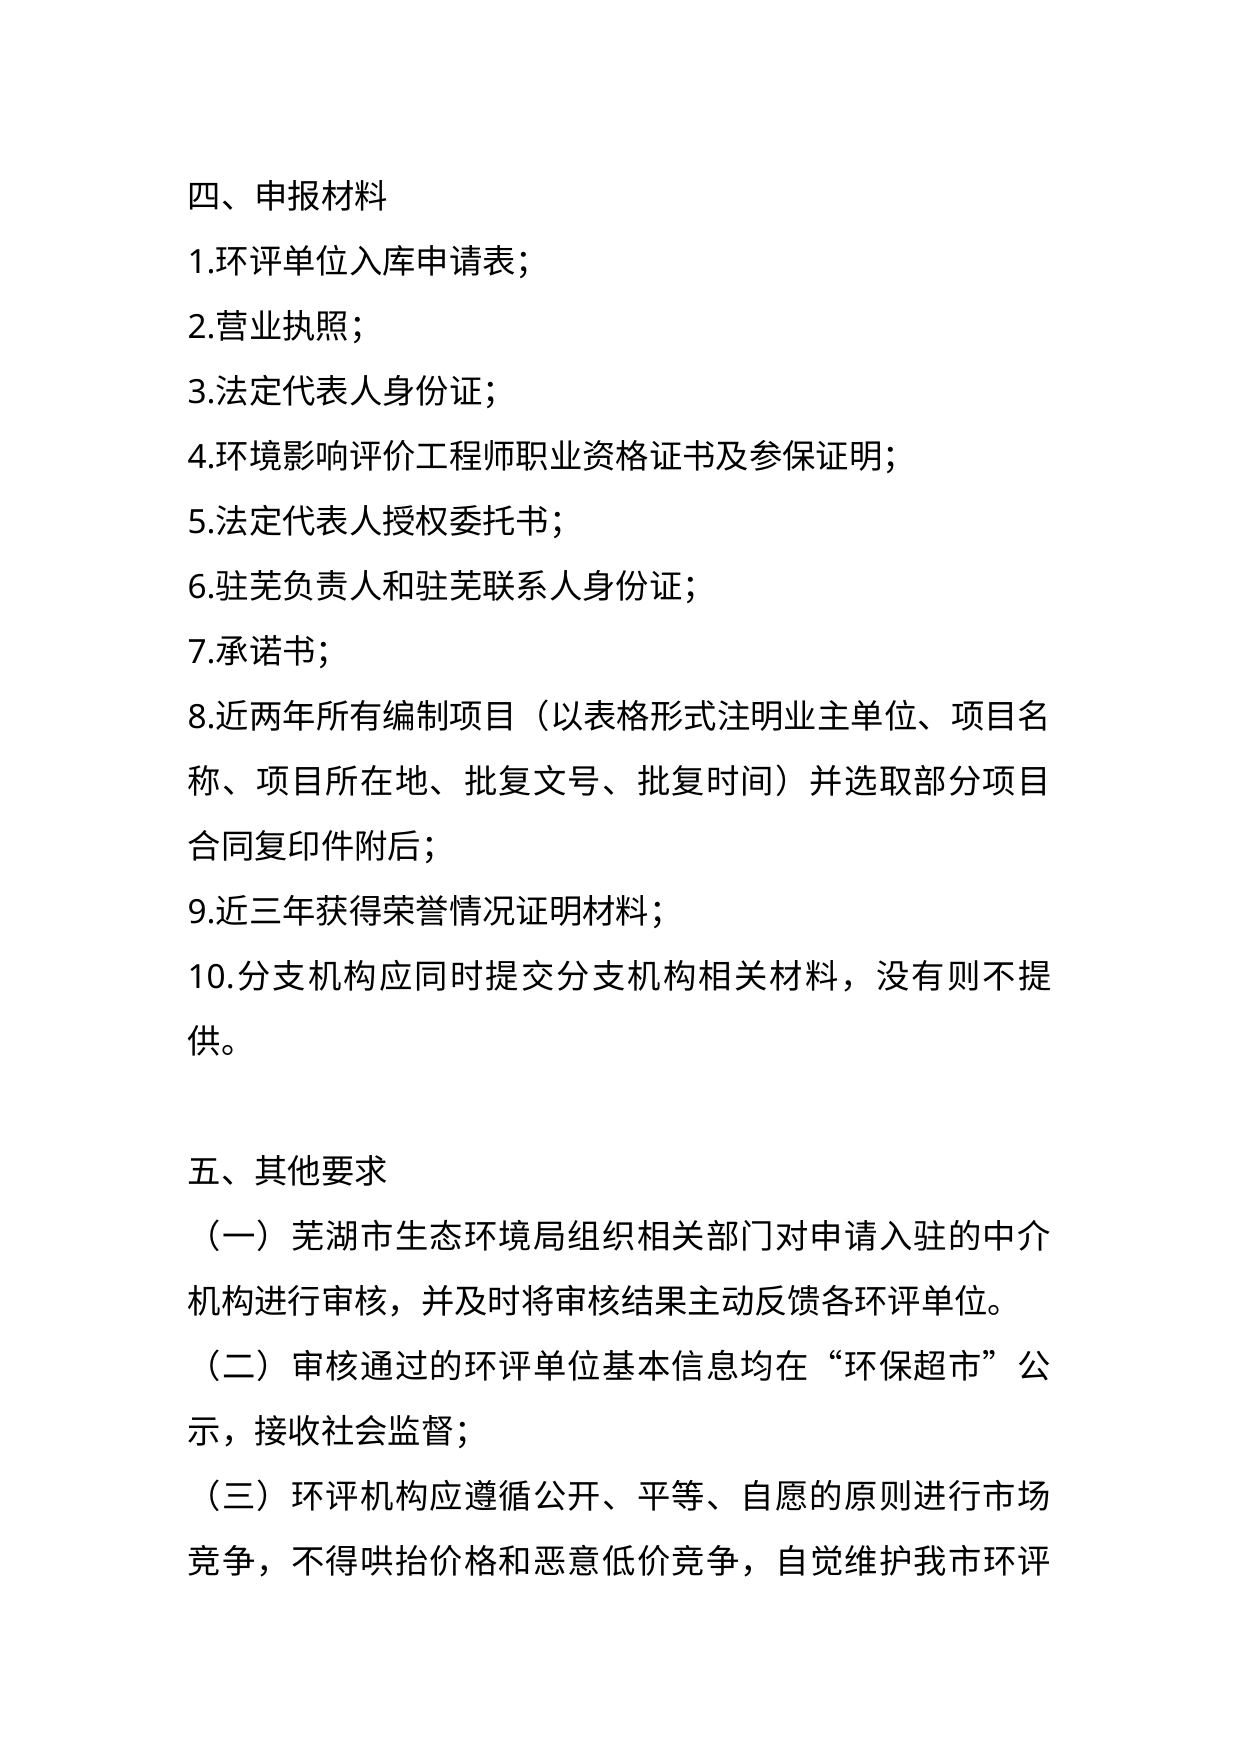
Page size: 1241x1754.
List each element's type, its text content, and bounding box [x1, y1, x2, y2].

text 1.环评单位入库申请表； [187, 227, 1053, 292]
text 6.驻芜负责人和驻芜联系人身份证； [187, 552, 1053, 617]
text 5.法定代表人授权委托书； [187, 487, 1053, 552]
text 四、申报材料 [187, 162, 1053, 227]
text 3.法定代表人身份证； [187, 357, 1053, 422]
text 五、其他要求 [187, 1137, 1053, 1202]
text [187, 1462, 1053, 1592]
text （二）审核通过的环评单位基本信息均在“环保超市”公示，接收社会监督； [187, 1332, 1053, 1462]
text （一）芜湖市生态环境局组织相关部门对申请入驻的中介机构进行审核，并及时将审核结果主动反馈各环评单位。 [187, 1202, 1053, 1332]
text 7.承诺书； [187, 617, 1053, 682]
text 9.近三年获得荣誉情况证明材料； [187, 877, 1053, 942]
text 10.分支机构应同时提交分支机构相关材料，没有则不提供。 [187, 942, 1053, 1072]
text 4.环境影响评价工程师职业资格证书及参保证明； [187, 422, 1053, 487]
text 8.近两年所有编制项目（以表格形式注明业主单位、项目名称、项目所在地、批复文号、批复时间）并选取部分项目合同复印件附后； [187, 682, 1053, 877]
text 2.营业执照； [187, 292, 1053, 357]
